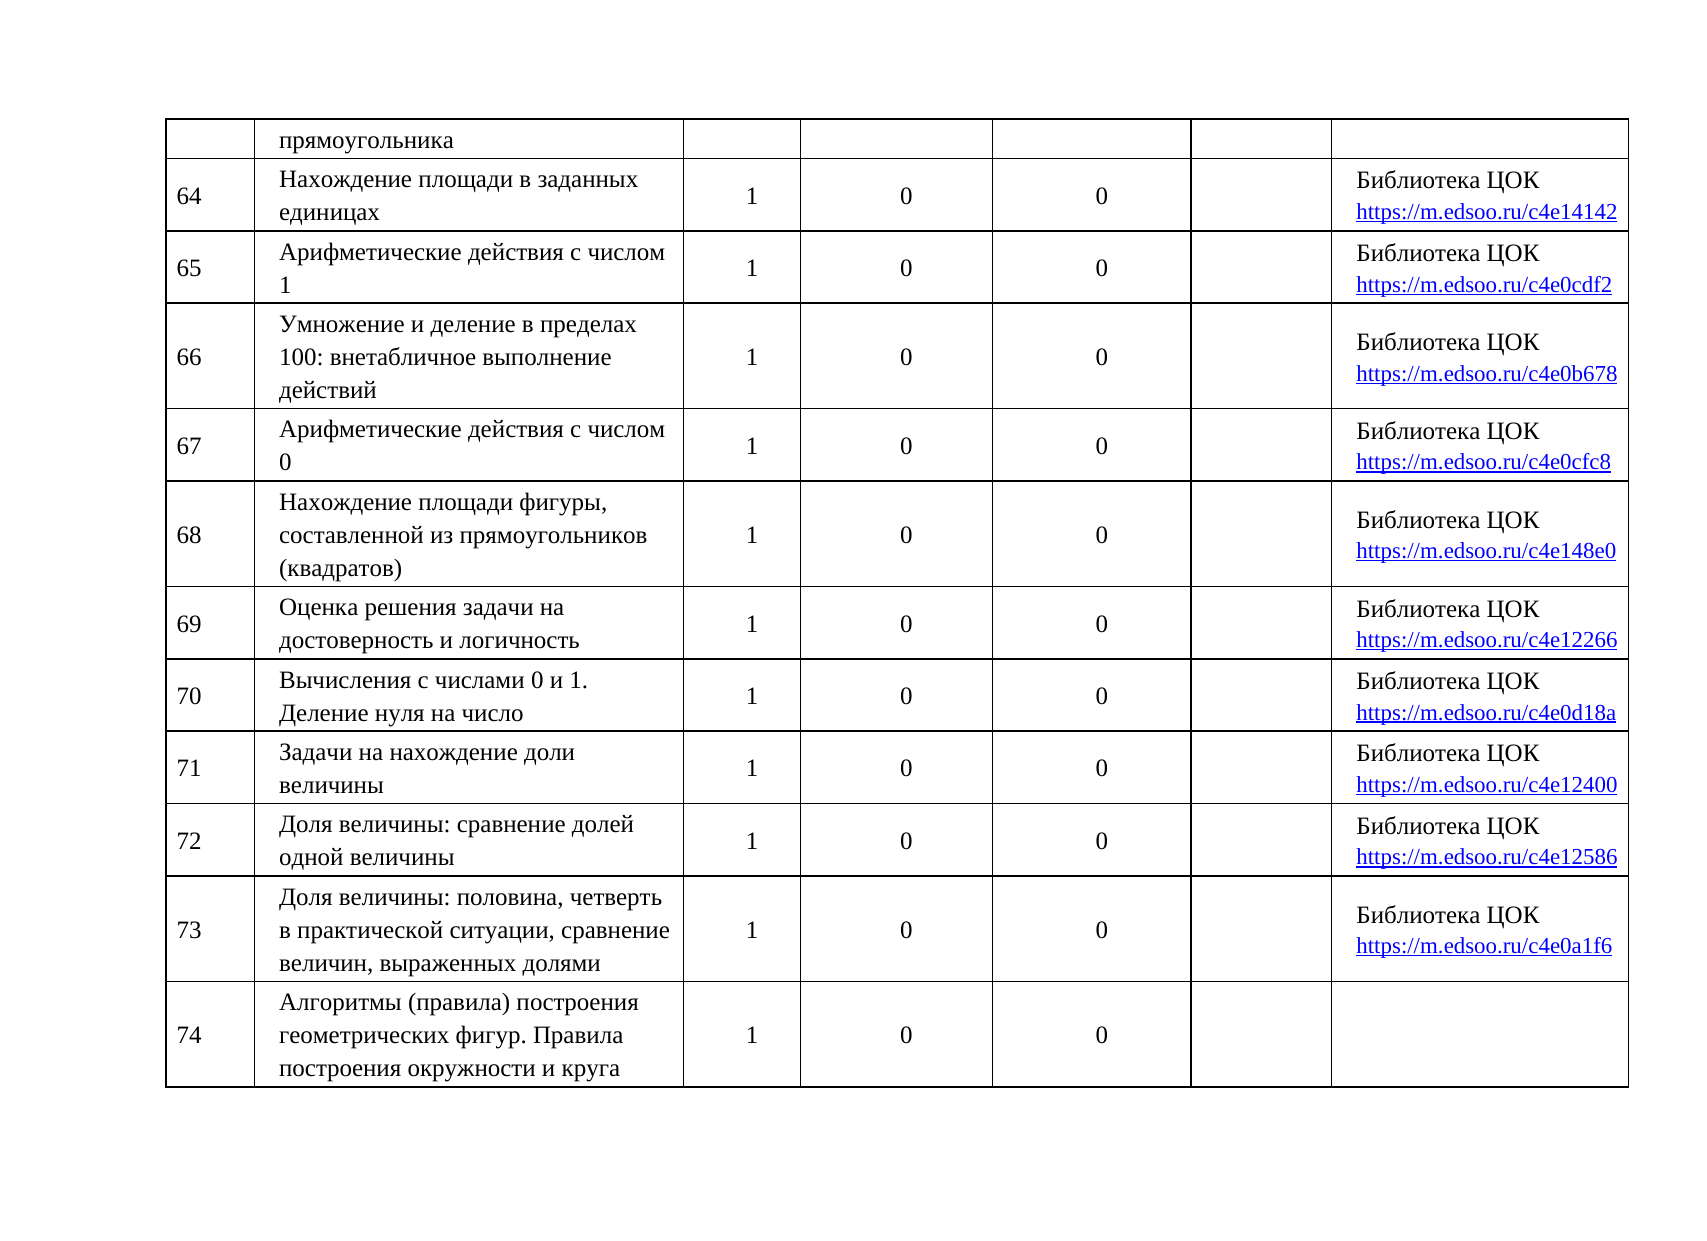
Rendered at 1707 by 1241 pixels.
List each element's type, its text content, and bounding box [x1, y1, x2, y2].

table_cell Библиотека ЦОК https://m.edsoo.ru/c4e0cdf2 [1332, 232, 1628, 302]
table_cell 0 [801, 120, 992, 157]
table_cell [1192, 159, 1331, 230]
table_cell 1 [684, 587, 800, 658]
table_cell Библиотека ЦОК https://m.edsoo.ru/c4e0a1f6 [1332, 877, 1628, 981]
table_cell 0 [993, 304, 1190, 408]
table_cell Задачи на нахождение доли величины [255, 732, 683, 803]
table_cell 0 [993, 409, 1190, 480]
table_cell [1192, 804, 1331, 875]
table_cell [1332, 982, 1628, 1086]
table_cell Библиотека ЦОК https://m.edsoo.ru/c4e0d18a [1332, 660, 1628, 730]
table_cell Оценка решения задачи на достоверность и логичность [255, 587, 683, 658]
table_cell 1 [684, 482, 800, 586]
table_cell Нахождение площади в заданных единицах [255, 159, 683, 230]
table_cell 67 [167, 409, 254, 480]
table_cell Библиотека ЦОК https://m.edsoo.ru/c4e0b678 [1332, 304, 1628, 408]
table_cell 0 [801, 304, 992, 408]
table_cell Библиотека ЦОК https://m.edsoo.ru/c4e12586 [1332, 804, 1628, 875]
table_cell Нахождение площади фигуры, составленной из прямоугольников (квадратов) [255, 482, 683, 586]
table_cell 1 [684, 660, 800, 730]
table_cell 1 [684, 409, 800, 480]
table_cell Библиотека ЦОК https://m.edsoo.ru/c4e12266 [1332, 587, 1628, 658]
table_cell 71 [167, 732, 254, 803]
table_cell 1 [684, 120, 800, 157]
table_cell [1192, 232, 1331, 302]
table_cell Библиотека ЦОК https://m.edsoo.ru/c4e12400 [1332, 732, 1628, 803]
table_cell 74 [167, 982, 254, 1086]
table_cell [1192, 732, 1331, 803]
table_cell Арифметические действия с числом 1 [255, 232, 683, 302]
table_cell 0 [993, 482, 1190, 586]
table_cell 0 [993, 982, 1190, 1086]
table_cell 0 [801, 877, 992, 981]
table_cell 1 [684, 732, 800, 803]
table_cell 0 [993, 120, 1190, 157]
table_cell [1192, 660, 1331, 730]
table_cell 0 [993, 587, 1190, 658]
table_cell Библиотека ЦОК https://m.edsoo.ru/c4e0cfc8 [1332, 409, 1628, 480]
table_cell 0 [801, 804, 992, 875]
table_cell 0 [993, 732, 1190, 803]
table_cell 0 [993, 804, 1190, 875]
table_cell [1332, 120, 1628, 157]
table_cell 0 [801, 660, 992, 730]
table_cell 0 [993, 232, 1190, 302]
table_cell 1 [684, 159, 800, 230]
table_cell [1192, 877, 1331, 981]
table_cell [1192, 409, 1331, 480]
table_cell [1192, 482, 1331, 586]
table_cell Библиотека ЦОК https://m.edsoo.ru/c4e148e0 [1332, 482, 1628, 586]
table_cell Доля величины: сравнение долей одной величины [255, 804, 683, 875]
table_cell 0 [801, 732, 992, 803]
table_cell 0 [801, 587, 992, 658]
table_cell [1192, 982, 1331, 1086]
table_cell 63 [167, 120, 254, 157]
table_cell Алгоритмы (правила) построения геометрических фигур. Правила построения окружности и круга [255, 982, 683, 1086]
table_cell 64 [167, 159, 254, 230]
table_cell 69 [167, 587, 254, 658]
table_cell Доля величины: половина, четверть в практической ситуации, сравнение величин, выраженных долями [255, 877, 683, 981]
table_cell 66 [167, 304, 254, 408]
table_cell 0 [993, 660, 1190, 730]
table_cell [255, 120, 683, 157]
table_cell [1192, 120, 1331, 157]
table_cell 73 [167, 877, 254, 981]
table_cell 0 [801, 409, 992, 480]
table_cell 68 [167, 482, 254, 586]
table_cell 0 [993, 877, 1190, 981]
table_cell 0 [993, 159, 1190, 230]
table_cell Арифметические действия с числом 0 [255, 409, 683, 480]
table_cell 1 [684, 304, 800, 408]
table_cell 0 [801, 159, 992, 230]
table_cell 72 [167, 804, 254, 875]
table_cell [1192, 304, 1331, 408]
table_cell 1 [684, 982, 800, 1086]
table_cell 0 [801, 982, 992, 1086]
table_cell Умножение и деление в пределах 100: внетабличное выполнение действий [255, 304, 683, 408]
table_cell 1 [684, 232, 800, 302]
table_cell 0 [801, 482, 992, 586]
table_cell 65 [167, 232, 254, 302]
table_cell 1 [684, 877, 800, 981]
table_cell Вычисления с числами 0 и 1. Деление нуля на число [255, 660, 683, 730]
table_cell 0 [801, 232, 992, 302]
table_cell 70 [167, 660, 254, 730]
table_cell [1192, 587, 1331, 658]
table_cell Библиотека ЦОК https://m.edsoo.ru/c4e14142 [1332, 159, 1628, 230]
table_cell 1 [684, 804, 800, 875]
